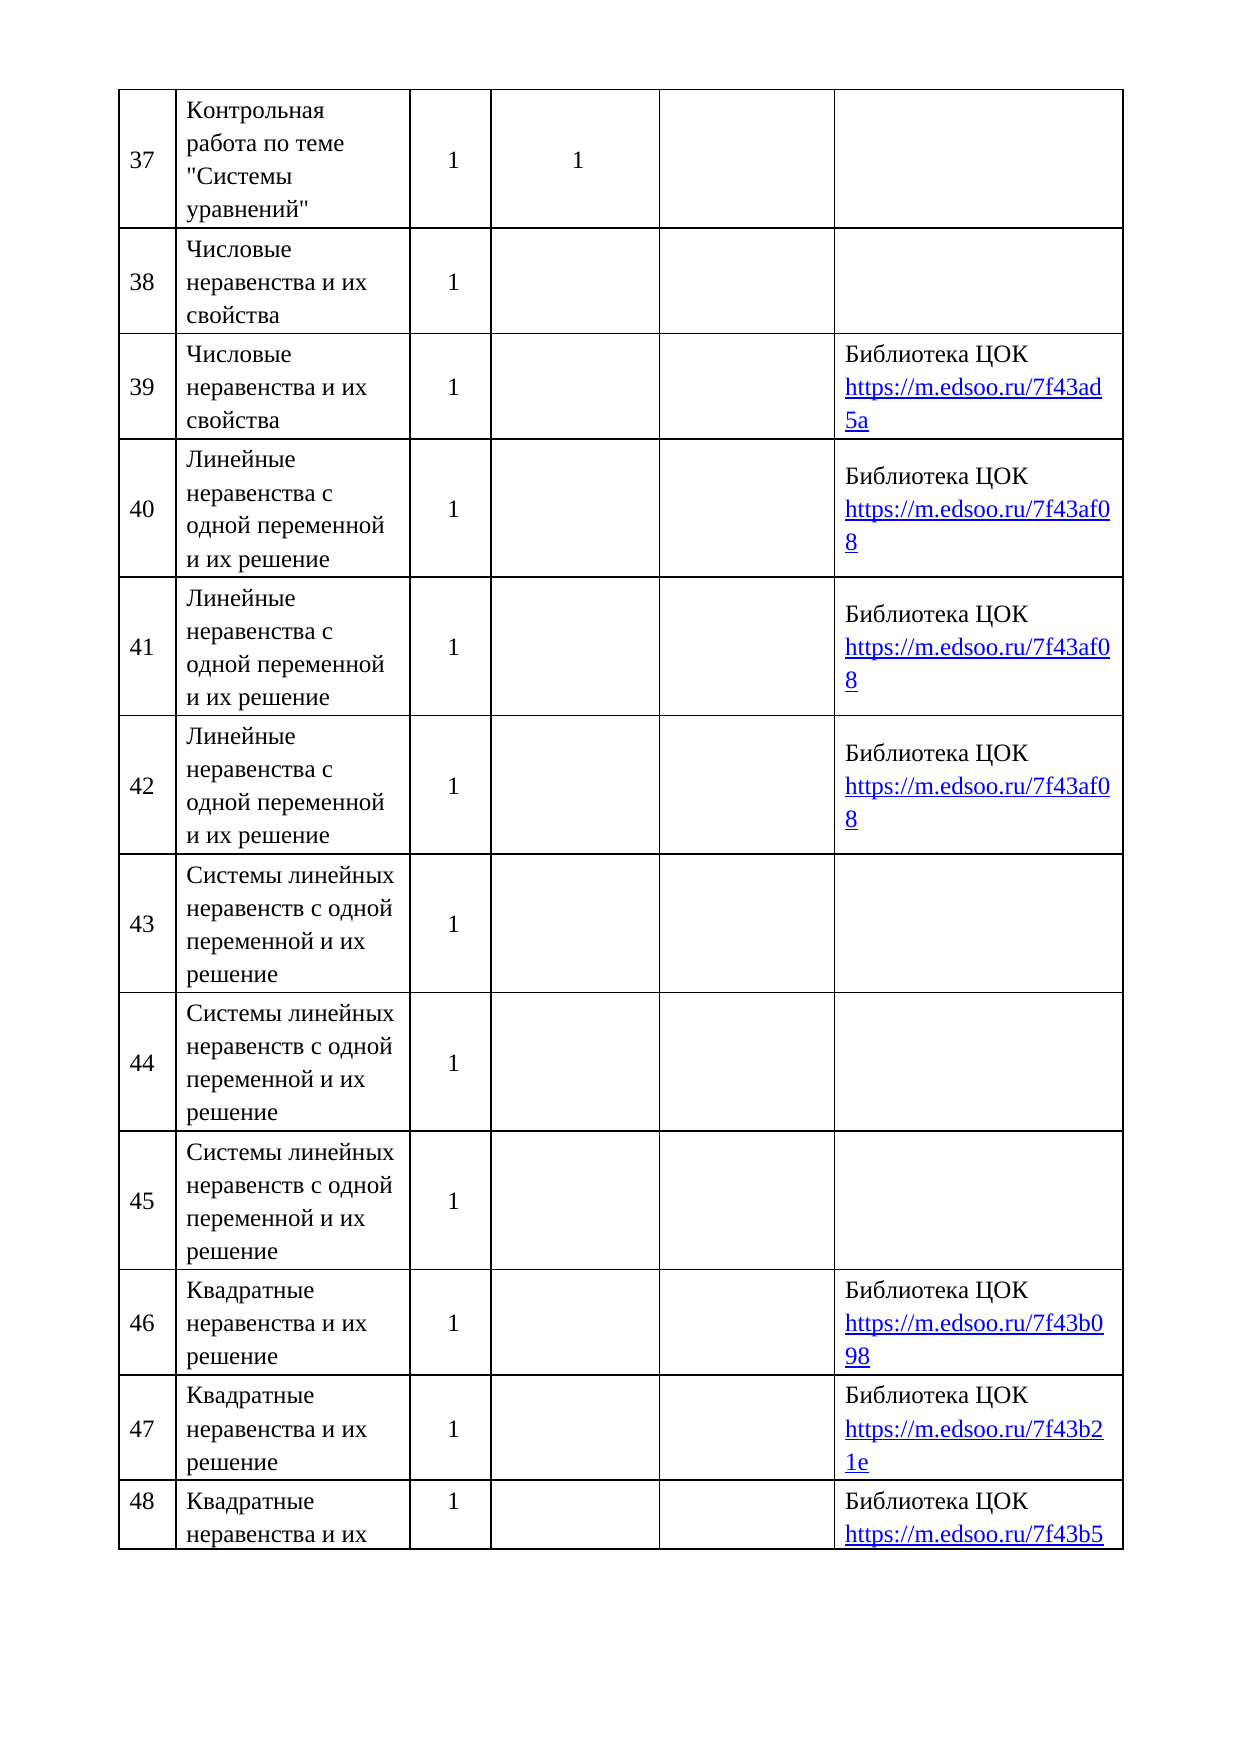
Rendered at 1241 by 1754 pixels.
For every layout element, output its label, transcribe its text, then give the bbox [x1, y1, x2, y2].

table_cell 48 [120, 1481, 175, 1548]
table_cell 39 [120, 334, 175, 438]
table_cell 41 [120, 578, 175, 715]
table_cell [492, 1376, 659, 1479]
table_cell Библиотека ЦОК https://m.edsoo.ru/7f43b21e [835, 1376, 1122, 1479]
table_cell Квадратные неравенства и их решение [177, 1376, 409, 1479]
table_cell [492, 716, 659, 853]
table_cell 43 [120, 855, 175, 992]
table_cell [492, 1132, 659, 1268]
table_cell Системы линейных неравенств с одной переменной и их решение [177, 855, 409, 992]
table_cell Квадратные неравенства и их решение [177, 1270, 409, 1374]
table_cell [835, 1132, 1122, 1268]
table_cell [492, 229, 659, 332]
table_cell 1 [411, 229, 490, 332]
table_cell 42 [120, 716, 175, 853]
table_cell [660, 1481, 834, 1548]
table_cell Числовые неравенства и их свойства [177, 229, 409, 332]
table_cell 1 [411, 90, 490, 227]
table_cell Библиотека ЦОК https://m.edsoo.ru/7f43af08 [835, 440, 1122, 576]
table_cell [492, 855, 659, 992]
table_cell 1 [411, 1481, 490, 1548]
table_cell Библиотека ЦОК https://m.edsoo.ru/7f43b098 [835, 1270, 1122, 1374]
table_cell 1 [411, 855, 490, 992]
table_cell [660, 440, 834, 576]
table_cell 1 [411, 1132, 490, 1268]
table_cell Линейные неравенства с одной переменной и их решение [177, 440, 409, 576]
table_cell 44 [120, 993, 175, 1130]
table_cell [835, 229, 1122, 332]
table_cell 37 [120, 90, 175, 227]
table_cell [660, 578, 834, 715]
table_cell Библиотека ЦОК https://m.edsoo.ru/7f43ad5a [835, 334, 1122, 438]
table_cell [835, 1481, 1122, 1548]
table_cell 46 [120, 1270, 175, 1374]
table_cell Числовые неравенства и их свойства [177, 334, 409, 438]
table_cell Библиотека ЦОК https://m.edsoo.ru/7f43af08 [835, 716, 1122, 853]
table_cell [660, 229, 834, 332]
table_cell [660, 855, 834, 992]
table_cell [492, 1270, 659, 1374]
table_cell [492, 440, 659, 576]
table_cell 40 [120, 440, 175, 576]
table_cell 1 [411, 578, 490, 715]
table_cell Системы линейных неравенств с одной переменной и их решение [177, 993, 409, 1130]
table_cell 38 [120, 229, 175, 332]
table_cell Контрольная работа по теме "Системы уравнений" [177, 90, 409, 227]
table_cell Линейные неравенства с одной переменной и их решение [177, 716, 409, 853]
table_cell 1 [492, 90, 659, 227]
table_cell [660, 334, 834, 438]
table_cell 1 [411, 993, 490, 1130]
table_cell [492, 1481, 659, 1548]
table_cell 47 [120, 1376, 175, 1479]
table_cell Системы линейных неравенств с одной переменной и их решение [177, 1132, 409, 1268]
table_cell [835, 90, 1122, 227]
table_cell 1 [411, 440, 490, 576]
table_cell [660, 993, 834, 1130]
table_cell [492, 334, 659, 438]
table_cell [660, 1270, 834, 1374]
table_cell Линейные неравенства с одной переменной и их решение [177, 578, 409, 715]
table_cell 1 [411, 1376, 490, 1479]
table_cell 1 [411, 334, 490, 438]
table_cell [177, 1481, 409, 1548]
table_cell 45 [120, 1132, 175, 1268]
table_cell 1 [411, 716, 490, 853]
table_cell 1 [411, 1270, 490, 1374]
table_cell [492, 993, 659, 1130]
table_cell [660, 716, 834, 853]
table_cell [660, 90, 834, 227]
table_cell Библиотека ЦОК https://m.edsoo.ru/7f43af08 [835, 578, 1122, 715]
table_cell [660, 1376, 834, 1479]
table_cell [492, 578, 659, 715]
table_cell [660, 1132, 834, 1268]
table_cell [835, 993, 1122, 1130]
table_cell [835, 855, 1122, 992]
